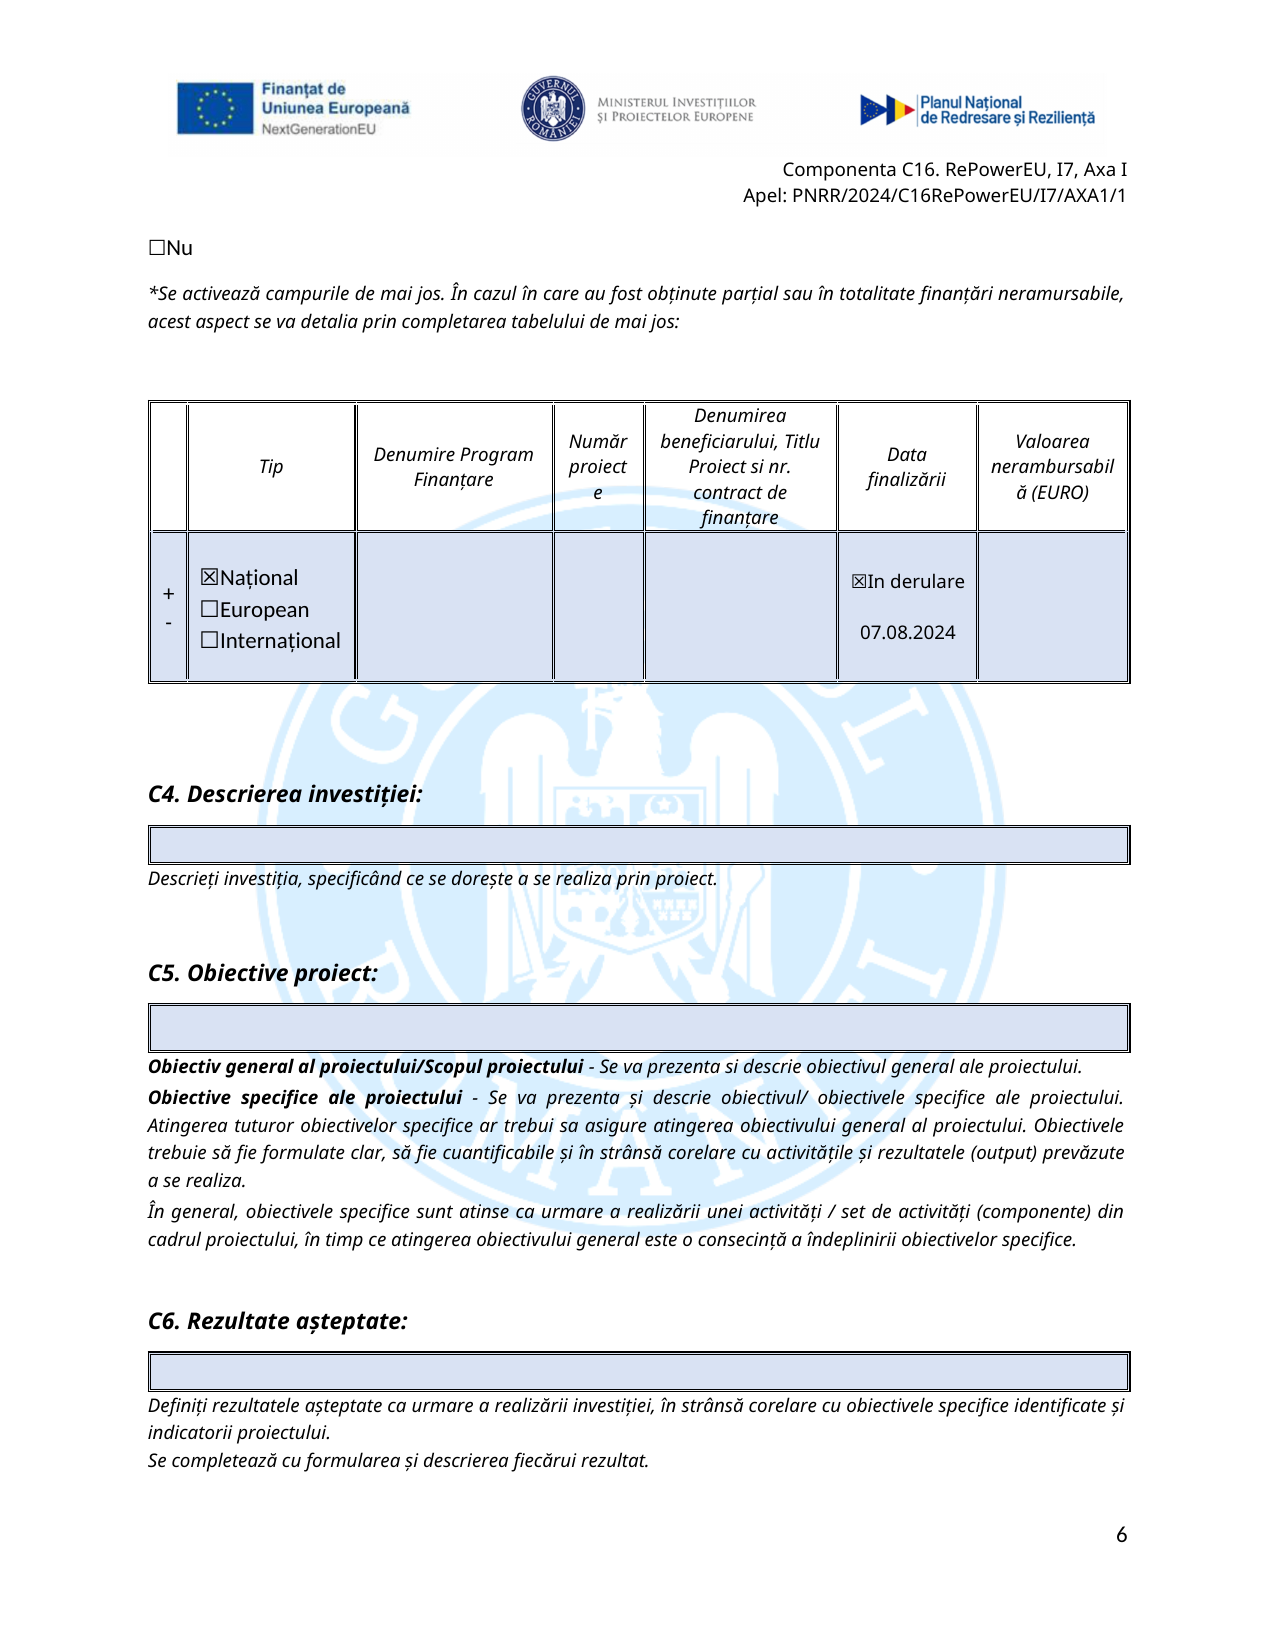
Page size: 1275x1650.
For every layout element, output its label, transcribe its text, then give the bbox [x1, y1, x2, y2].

table_header Tip [188, 403, 356, 530]
text Obiective specifice ale proiectului - Se va prezenta și descrie obiectivul/ obiectivele specifice ale proiectului. Atingerea tuturor obiectivelor specifice ar trebui sa asigure atingerea obiectivului general al proiectului. Obiectivele trebuie să fie formulate clar, să fie cuantificabile și în strânsă corelare cu activităţile şi rezultatele (output) prevăzute a se realiza. [148, 1084, 1127, 1193]
text *Se activează campurile de mai jos. În cazul în care au fost obținute parțial sau în totalitate finanțări neramursabile, acest aspect se va detalia prin completarea tabelului de mai jos: [148, 281, 1127, 333]
table_cell [356, 533, 553, 681]
table_cell In derulare [838, 530, 978, 681]
subtitle C5. Obiective proiect: [148, 957, 1127, 988]
table_cell Național European Internațional [188, 533, 356, 681]
table_header [151, 1355, 1127, 1389]
table_header [151, 1006, 1127, 1050]
text Definiți rezultatele așteptate ca urmare a realizării investiției, în strânsă corelare cu obiectivele specifice identificate și indicatorii proiectului. [148, 1392, 1127, 1445]
table_cell [645, 530, 838, 681]
table_header [151, 828, 1127, 862]
subtitle C6. Rezultate așteptate: [148, 1305, 1127, 1336]
text Obiectiv general al proiectului/Scopul proiectului - Se va prezenta si descrie obiectivul general ale proiectului. [148, 1053, 1127, 1078]
table_cell [978, 530, 1129, 681]
table_header Denumirea beneficiarului, Titlu Proiect si nr. contract de finanțare [645, 401, 838, 530]
table_header Data finalizării [838, 401, 978, 530]
table_header Valoarea nerambursabilă (EURO) [978, 403, 1127, 530]
table_header Denumire Program Finanțare [356, 403, 553, 530]
text În general, obiectivele specifice sunt atinse ca urmare a realizării unei activităţi / set de activităţi (componente) din cadrul proiectului, în timp ce atingerea obiectivului general este o consecinţă a îndeplinirii obiectivelor specifice. [148, 1199, 1127, 1252]
table_header Număr proiecte [553, 403, 644, 530]
table_header [151, 401, 188, 530]
text Descrieți investiția, specificând ce se dorește a se realiza prin proiect. [148, 865, 1127, 891]
picture [167, 73, 1108, 157]
table_cell [553, 533, 644, 681]
subtitle C4. Descrierea investiției: [148, 778, 1127, 809]
text Se completează cu formularea și descrierea fiecărui rezultat. [148, 1447, 1127, 1472]
